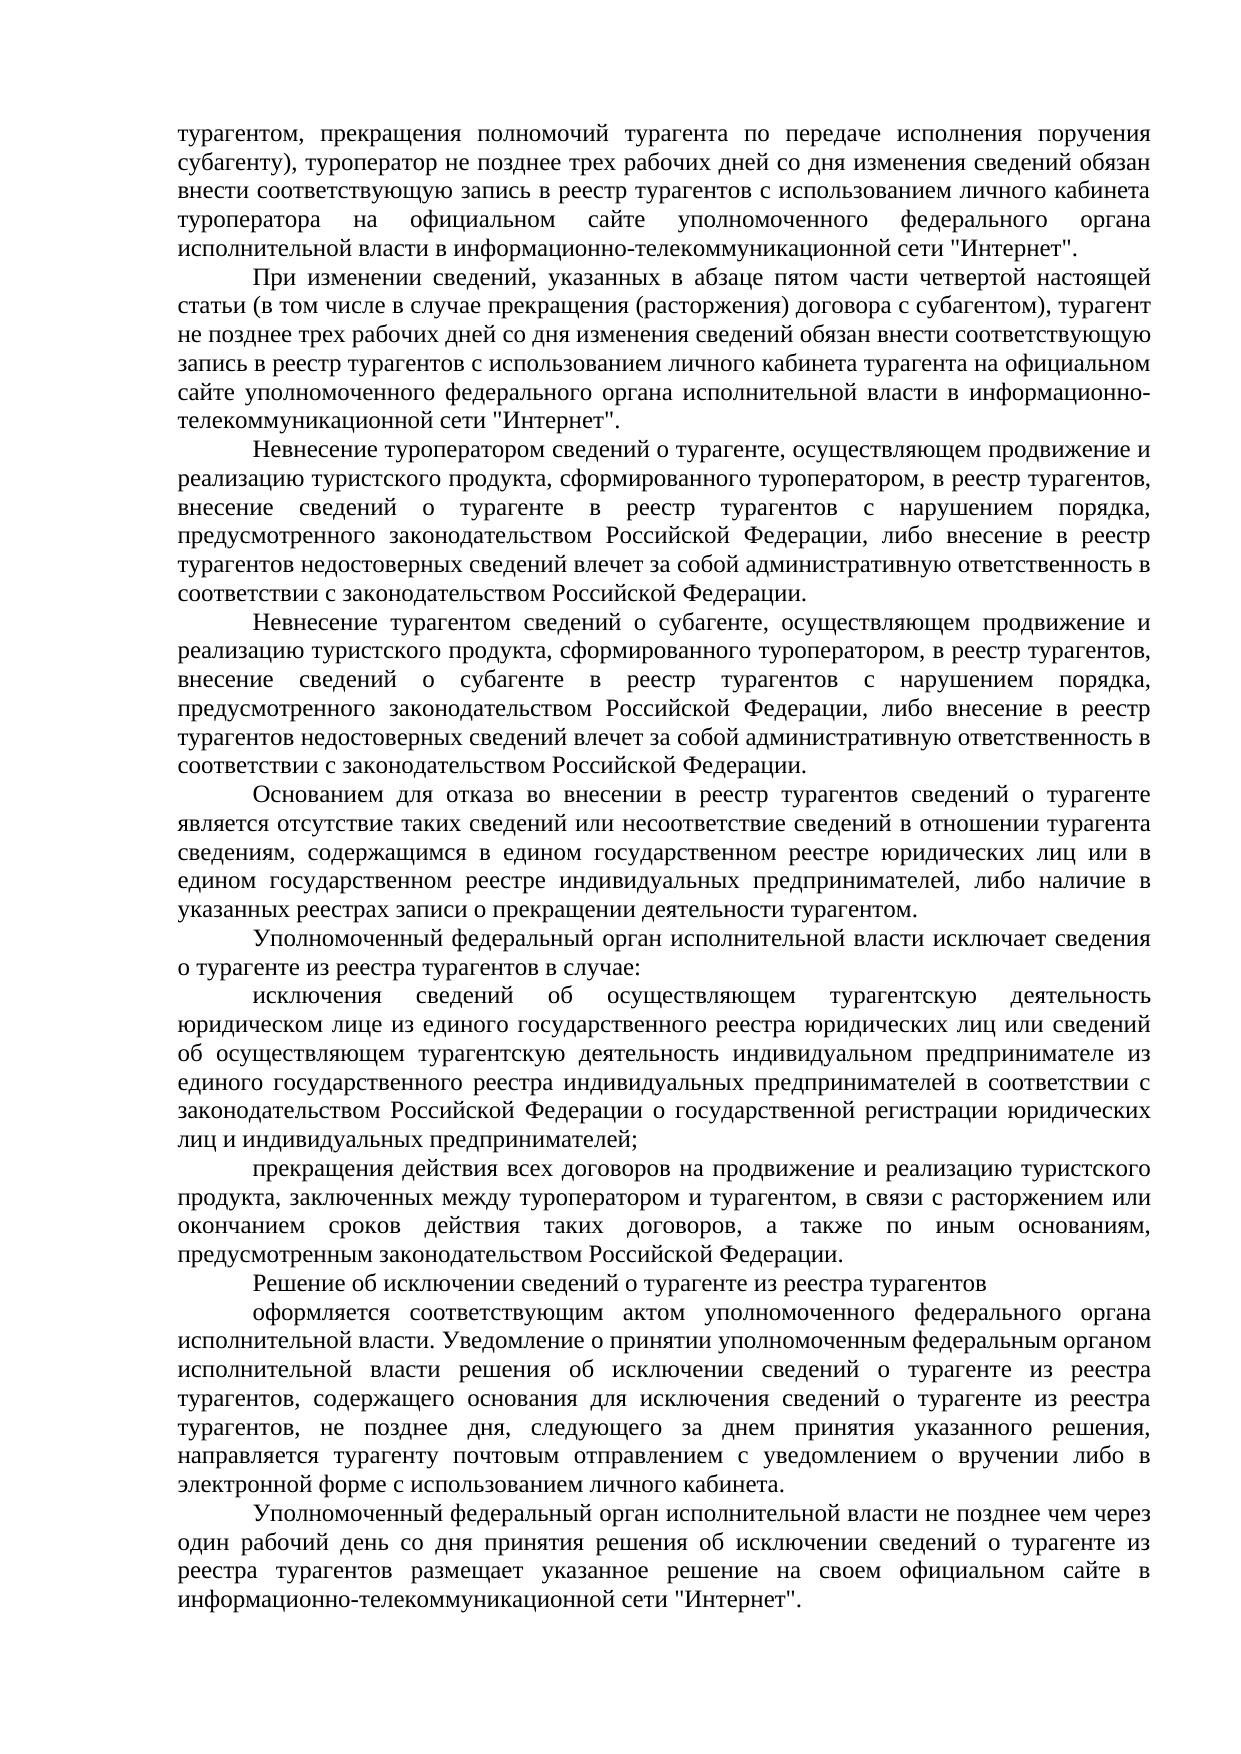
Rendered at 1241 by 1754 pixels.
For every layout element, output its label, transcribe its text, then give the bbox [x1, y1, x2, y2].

text оформляется соответствующим актом уполномоченного федерального органа исполнительной власти. Уведомление о принятии уполномоченным федеральным органом исполнительной власти решения об исключении сведений о турагенте из реестра турагентов, содержащего основания для исключения сведений о турагенте из реестра турагентов, не позднее дня, следующего за днем принятия указанного решения, направляется турагенту почтовым отправлением с уведомлением о вручении либо в электронной форме с использованием личного кабинета. [177, 1297, 1152, 1498]
text При изменении сведений, указанных в абзаце пятом части четвертой настоящей статьи (в том числе в случае прекращения (расторжения) договора с субагентом), турагент не позднее трех рабочих дней со дня изменения сведений обязан внести соответствующую запись в реестр турагентов с использованием личного кабинета турагента на официальном сайте уполномоченного федерального органа исполнительной власти в информационно-телекоммуникационной сети "Интернет". [177, 262, 1152, 434]
text прекращения действия всех договоров на продвижение и реализацию туристского продукта, заключенных между туроператором и турагентом, в связи с расторжением или окончанием сроков действия таких договоров, а также по иным основаниям, предусмотренным законодательством Российской Федерации. [177, 1153, 1152, 1268]
text Уполномоченный федеральный орган исполнительной власти не позднее чем через один рабочий день со дня принятия решения об исключении сведений о турагенте из реестра турагентов размещает указанное решение на своем официальном сайте в информационно-телекоммуникационной сети "Интернет". [177, 1498, 1152, 1613]
text Решение об исключении сведений о турагенте из реестра турагентов [177, 1268, 1152, 1297]
text исключения сведений об осуществляющем турагентскую деятельность юридическом лице из единого государственного реестра юридических лиц или сведений об осуществляющем турагентскую деятельность индивидуальном предпринимателе из единого государственного реестра индивидуальных предпринимателей в соответствии с законодательством Российской Федерации о государственной регистрации юридических лиц и индивидуальных предпринимателей; [177, 981, 1152, 1153]
text Невнесение туроператором сведений о турагенте, осуществляющем продвижение и реализацию туристского продукта, сформированного туроператором, в реестр турагентов, внесение сведений о турагенте в реестр турагентов с нарушением порядка, предусмотренного законодательством Российской Федерации, либо внесение в реестр турагентов недостоверных сведений влечет за собой административную ответственность в соответствии с законодательством Российской Федерации. [177, 434, 1152, 607]
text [177, 118, 1152, 262]
text Уполномоченный федеральный орган исполнительной власти исключает сведения о турагенте из реестра турагентов в случае: [177, 923, 1152, 981]
text Основанием для отказа во внесении в реестр турагентов сведений о турагенте является отсутствие таких сведений или несоответствие сведений в отношении турагента сведениям, содержащимся в едином государственном реестре юридических лиц или в едином государственном реестре индивидуальных предпринимателей, либо наличие в указанных реестрах записи о прекращении деятельности турагентом. [177, 779, 1152, 923]
text Невнесение турагентом сведений о субагенте, осуществляющем продвижение и реализацию туристского продукта, сформированного туроператором, в реестр турагентов, внесение сведений о субагенте в реестр турагентов с нарушением порядка, предусмотренного законодательством Российской Федерации, либо внесение в реестр турагентов недостоверных сведений влечет за собой административную ответственность в соответствии с законодательством Российской Федерации. [177, 607, 1152, 779]
